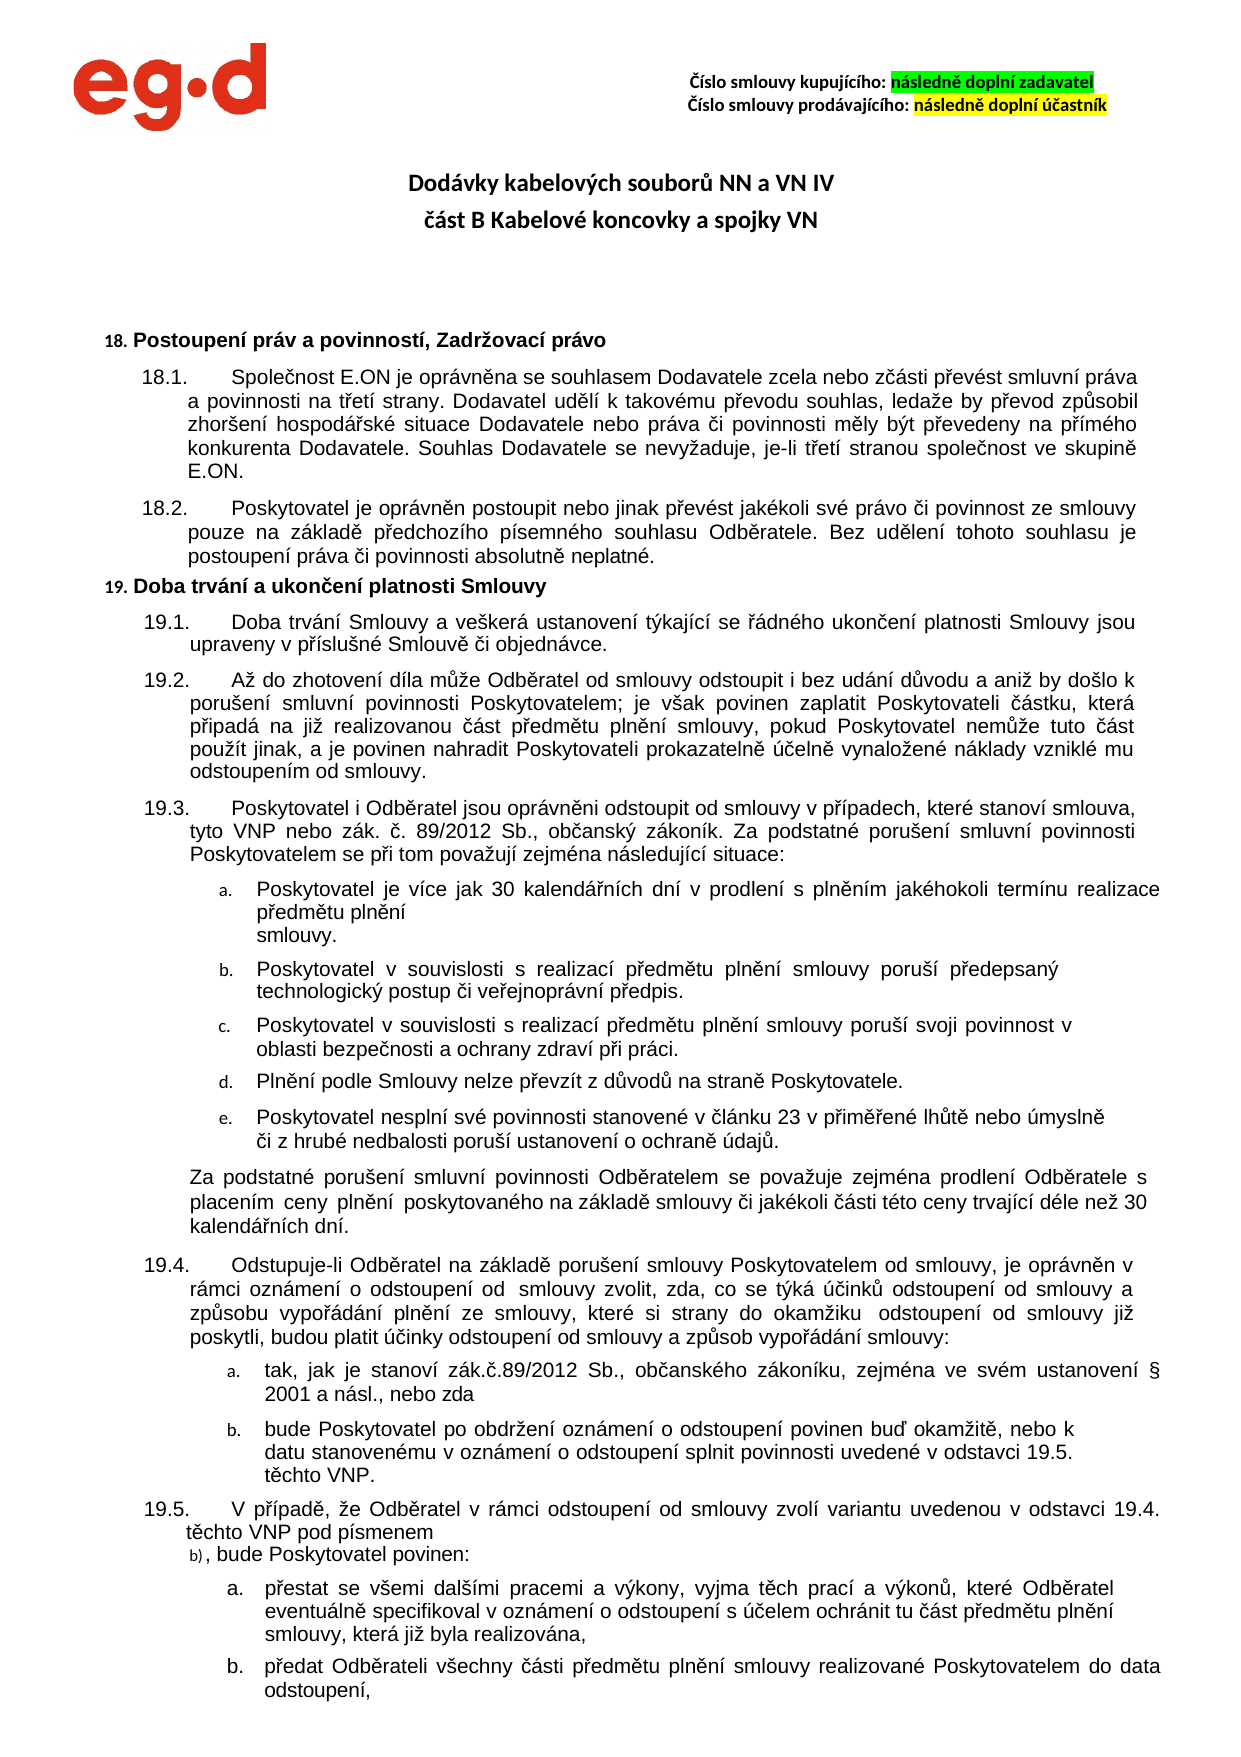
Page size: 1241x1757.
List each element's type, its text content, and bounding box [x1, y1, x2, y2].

list , bude Poskytovatel povinen: [189, 1544, 1161, 1566]
list tak, jak je stanoví zák.č.89/2012 Sb., občanského zákoníku, zejména ve svém ustanovení § 2001 a násl., nebo zda [227, 1358, 1161, 1406]
list Poskytovatel nesplní své povinnosti stanovené v článku 23 v přiměřené lhůtě nebo úmyslně či z hrubé nedbalosti poruší ustanovení o ochraně údajů. [218, 1106, 1104, 1153]
text Za podstatné porušení smluvní povinnosti Odběratelem se považuje zejména prodlení Odběratele s placením ceny plnění poskytovaného na základě smlouvy či jakékoli části této ceny trvající déle než 30 kalendářních dní. [189, 1165, 1161, 1238]
list Poskytovatel v souvislosti s realizací předmětu plnění smlouvy poruší předepsaný technologický postup či veřejnoprávní předpis. [219, 958, 1058, 1002]
subtitle Doba trvání a ukončení platnosti Smlouvy [104, 574, 1161, 598]
list Plnění podle Smlouvy nelze převzít z důvodů na straně Poskytovatele. [218, 1069, 1161, 1093]
list Společnost E.ON je oprávněna se souhlasem Dodavatele zcela nebo zčásti převést smluvní práva a povinnosti na třetí strany. Dodavatel udělí k takovému převodu souhlas, ledaže by převod způsobil zhoršení hospodářské situace Dodavatele nebo práva či povinnosti měly být převedeny na přímého konkurenta Dodavatele. Souhlas Dodavatele se nevyžaduje, je-li třetí stranou společnost ve skupině E.ON. [141, 366, 1138, 483]
list přestat se všemi dalšími pracemi a výkony, vyjma těch prací a výkonů, které Odběratel eventuálně specifikoval v oznámení o odstoupení s účelem ochránit tu část předmětu plnění smlouvy, která již byla realizována, [227, 1577, 1115, 1646]
list Poskytovatel v souvislosti s realizací předmětu plnění smlouvy poruší svoji povinnost v oblasti bezpečnosti a ochrany zdraví při práci. [218, 1014, 1072, 1060]
picture [73, 43, 266, 131]
list Poskytovatel je oprávněn postoupit nebo jinak převést jakékoli své právo či povinnost ze smlouvy pouze na základě předchozího písemného souhlasu Odběratele. Bez udělení tohoto souhlasu je postoupení práva či povinnosti absolutně neplatné. [142, 497, 1138, 567]
list Poskytovatel je více jak 30 kalendářních dní v prodlení s plněním jakéhokoli termínu realizace předmětu plnění [219, 878, 1161, 924]
list Až do zhotovení díla může Odběratel od smlouvy odstoupit i bez udání důvodu a aniž by došlo k porušení smluvní povinnosti Poskytovatelem; je však povinen zaplatit Poskytovateli částku, která připadá na již realizovanou část předmětu plnění smlouvy, pokud Poskytovatel nemůže tuto část použít jinak, a je povinen nahradit Poskytovateli prokazatelně účelně vynaložené náklady vzniklé mu odstoupením od smlouvy. [144, 669, 1135, 783]
list Doba trvání Smlouvy a veškerá ustanovení týkající se řádného ukončení platnosti Smlouvy jsou upraveny v příslušné Smlouvě či objednávce. [144, 612, 1136, 656]
list V případě, že Odběratel v rámci odstoupení od smlouvy zvolí variantu uvedenou v odstavci 19.4. těchto VNP pod písmenem [144, 1498, 1161, 1544]
list bude Poskytovatel po obdržení oznámení o odstoupení povinen buď okamžitě, nebo k datu stanovenému v oznámení o odstoupení splnit povinnosti uvedené v odstavci 19.5. těchto VNP. [227, 1418, 1074, 1487]
list předat Odběrateli všechny části předmětu plnění smlouvy realizované Poskytovatelem do data odstoupení, [227, 1654, 1161, 1702]
list Odstupuje-li Odběratel na základě porušení smlouvy Poskytovatelem od smlouvy, je oprávněn v rámci oznámení o odstoupení od smlouvy zvolit, zda, co se týká účinků odstoupení od smlouvy a způsobu vypořádání plnění ze smlouvy, které si strany do okamžiku odstoupení od smlouvy již poskytli, budou platit účinky odstoupení od smlouvy a způsob vypořádání smlouvy: [144, 1252, 1134, 1349]
list Poskytovatel i Odběratel jsou oprávněni odstoupit od smlouvy v případech, které stanoví smlouva, tyto VNP nebo zák. č. 89/2012 Sb., občanský zákoník. Za podstatné porušení smluvní povinnosti Poskytovatelem se při tom považují zejména následující situace: [144, 798, 1137, 866]
text smlouvy. [256, 924, 1161, 947]
subtitle Postoupení práv a povinností, Zadržovací právo [104, 327, 1161, 352]
